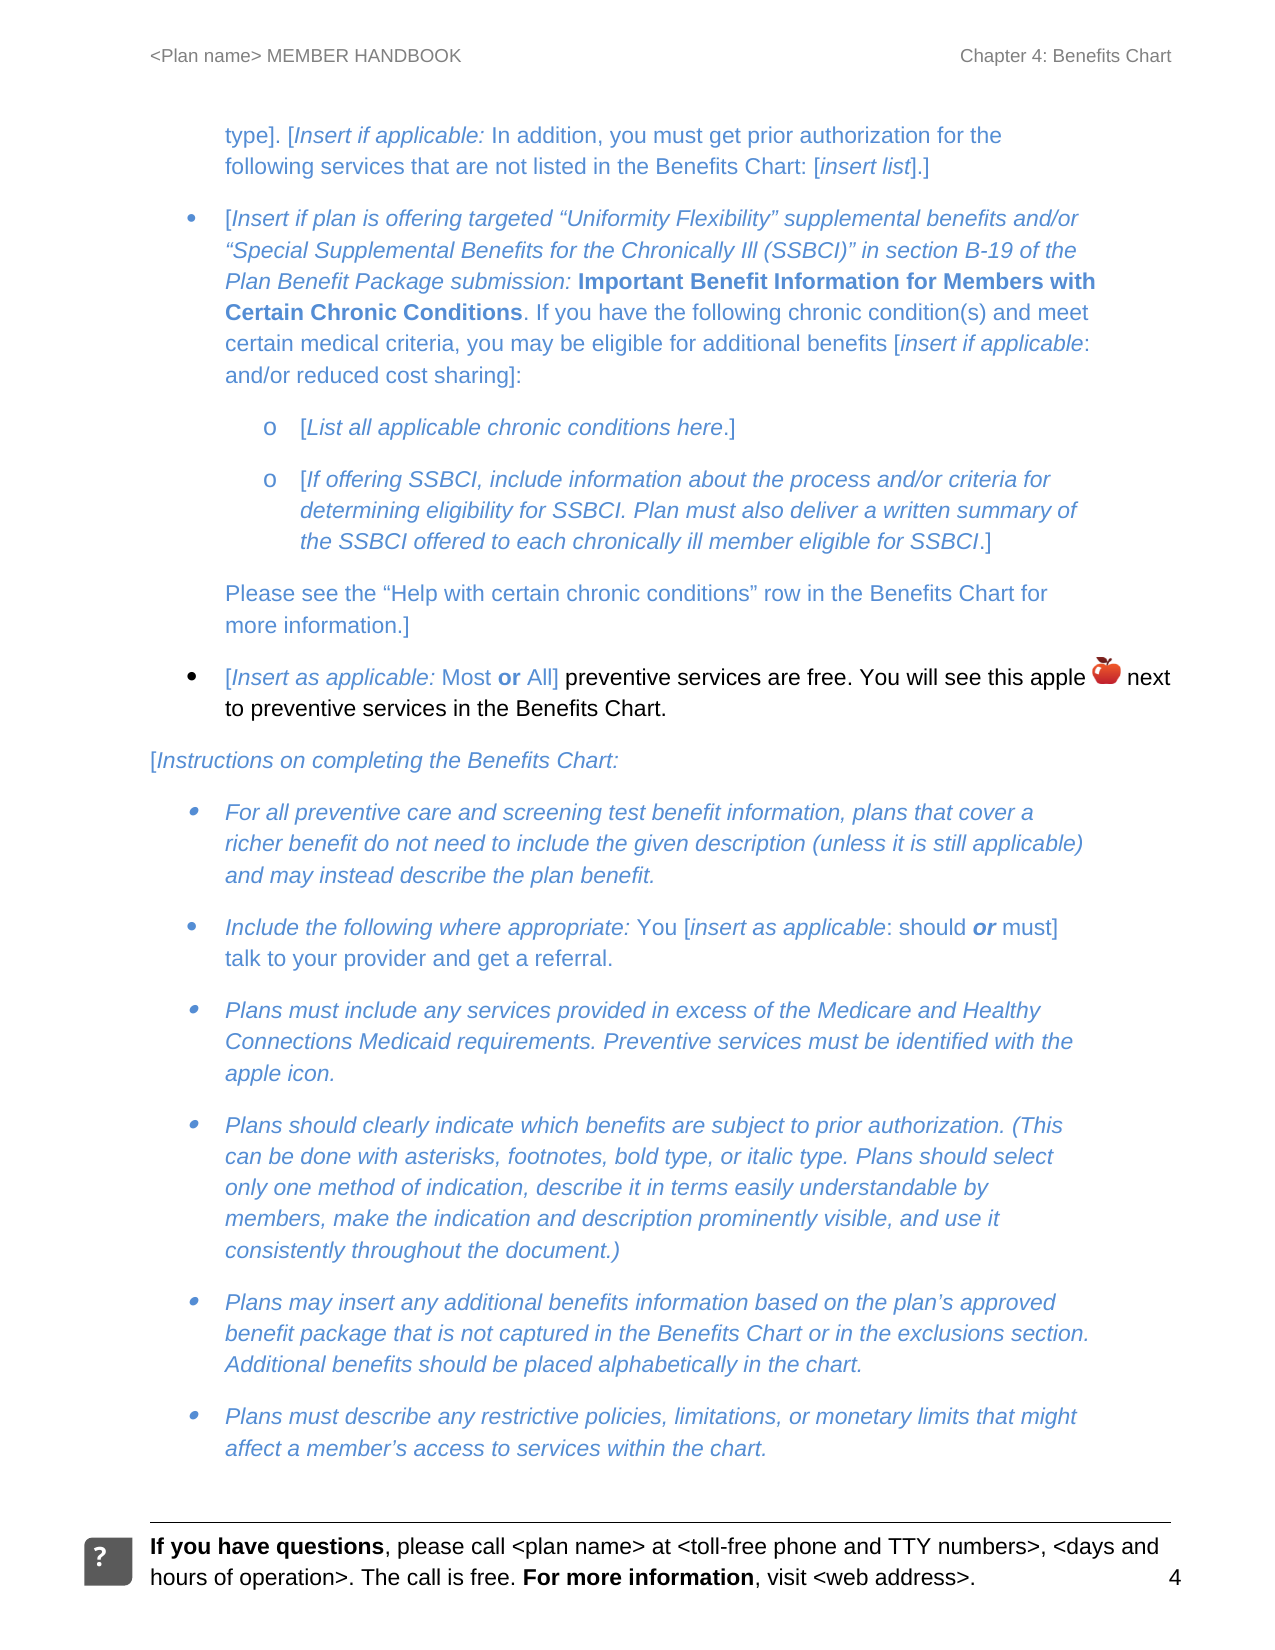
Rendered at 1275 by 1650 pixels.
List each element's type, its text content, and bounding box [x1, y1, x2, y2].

list [If offering SSBCI, include information about the process and/or criteria for determining eligibility for SSBCI. Plan must also deliver a written summary of the SSBCI offered to each chronically ill member eligible for SSBCI.] [262, 462, 1096, 556]
picture [1092, 657, 1121, 684]
list Include the following where appropriate: You [insert as applicable: should or must] talk to your provider and get a referral. [187, 910, 1096, 973]
list Plans may insert any additional benefits information based on the plan’s approved benefit package that is not captured in the Benefits Chart or in the exclusions section. Additional benefits should be placed alphabetically in the chart. [187, 1285, 1096, 1379]
list Please see the “Help with certain chronic conditions” row in the Benefits Chart for more information.] [225, 577, 1096, 639]
list [Insert as applicable: Most or All] preventive services are free. You will see this apple next to preventive services in the Benefits Chart. [187, 660, 1171, 723]
list For all preventive care and screening test benefit information, plans that cover a richer benefit do not need to include the given description (unless it is still applicable) and may instead describe the plan benefit. [187, 796, 1096, 889]
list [187, 118, 1096, 181]
list Plans must include any services provided in excess of the Medicare and Healthy Connections Medicaid requirements. Preventive services must be identified with the apple icon. [187, 993, 1096, 1087]
list [List all applicable chronic conditions here.] [262, 410, 1096, 441]
list [Insert if plan is offering targeted “Uniformity Flexibility” supplemental benefits and/or “Special Supplemental Benefits for the Chronically Ill (SSBCI)” in section B-19 of the Plan Benefit Package submission: Important Benefit Information for Members with Certain Chronic Conditions. If you have the following chronic condition(s) and meet certain medical criteria, you may be eligible for additional benefits [insert if applicable: and/or reduced cost sharing]: [187, 202, 1096, 389]
text [Instructions on completing the Benefits Chart: [150, 743, 1171, 775]
list Plans should clearly indicate which benefits are subject to prior authorization. (This can be done with asterisks, footnotes, bold type, or italic type. Plans should select only one method of indication, describe it in terms easily understandable by members, make the indication and description prominently visible, and use it consistently throughout the document.) [187, 1108, 1096, 1264]
list Plans must describe any restrictive policies, limitations, or monetary limits that might affect a member’s access to services within the chart. [187, 1400, 1096, 1462]
